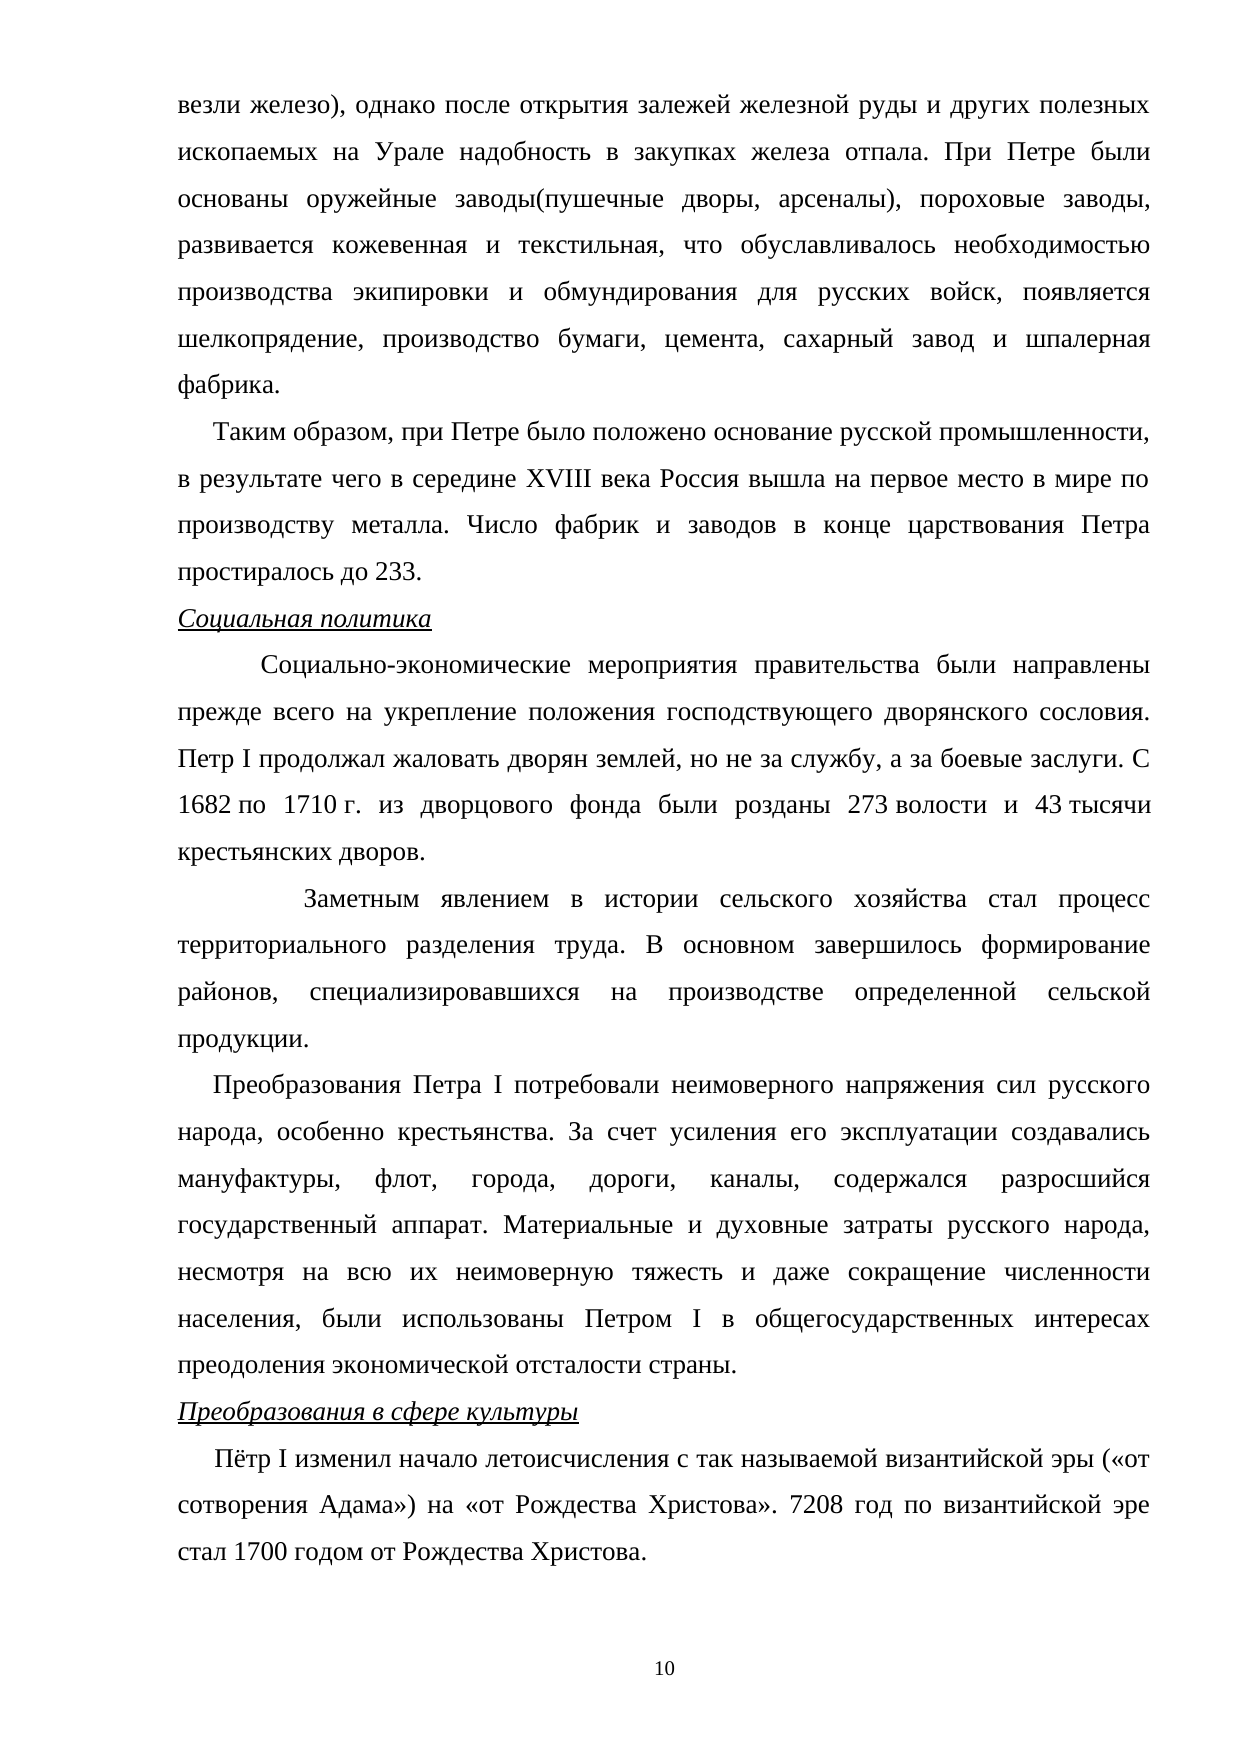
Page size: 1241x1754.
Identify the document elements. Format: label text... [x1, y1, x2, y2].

text Таким образом, при Петре было положено основание русской промышленности, в результате чего в середине XVIII века Россия вышла на первое место в мире по производству металла. Число фабрик и заводов в конце царствования Петра простиралось до 233. [177, 415, 1152, 586]
text Социально-экономические мероприятия правительства были направлены прежде всего на укрепление положения господствующего дворянского сословия. Петр I продолжал жаловать дворян землей, но не за службу, а за боевые заслуги. С 1682 по . из дворцового фонда были розданы 273 волости и 43 тысячи крестьянских дворов. [177, 649, 1152, 866]
text Преобразования в сфере культуры [177, 1395, 1152, 1426]
text Заметным явлением в истории сельского хозяйства стал процесс территориального разделения труда. В основном завершилось формирование районов, специализировавшихся на производстве определенной сельской продукции. [177, 882, 1152, 1053]
text Социальная политика [177, 602, 1152, 633]
text Пётр I изменил начало летоисчисления с так называемой византийской эры («от сотворения Адама») на «от Рождества Христова». 7208 год по византийской эре стал 1700 годом от Рождества Христова. [177, 1442, 1152, 1566]
text Преобразования Петра I потребовали неимоверного напряжения сил русского народа, особенно крестьянства. За счет усиления его эксплуатации создавались мануфактуры, флот, города, дороги, каналы, содержался разросшийся государственный аппарат. Материальные и духовные затраты русского народа, несмотря на всю их неимоверную тяжесть и даже сокращение численности населения, были использованы Петром I в общегосударственных интересах преодоления экономической отсталости страны. [177, 1069, 1152, 1380]
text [177, 89, 1152, 400]
